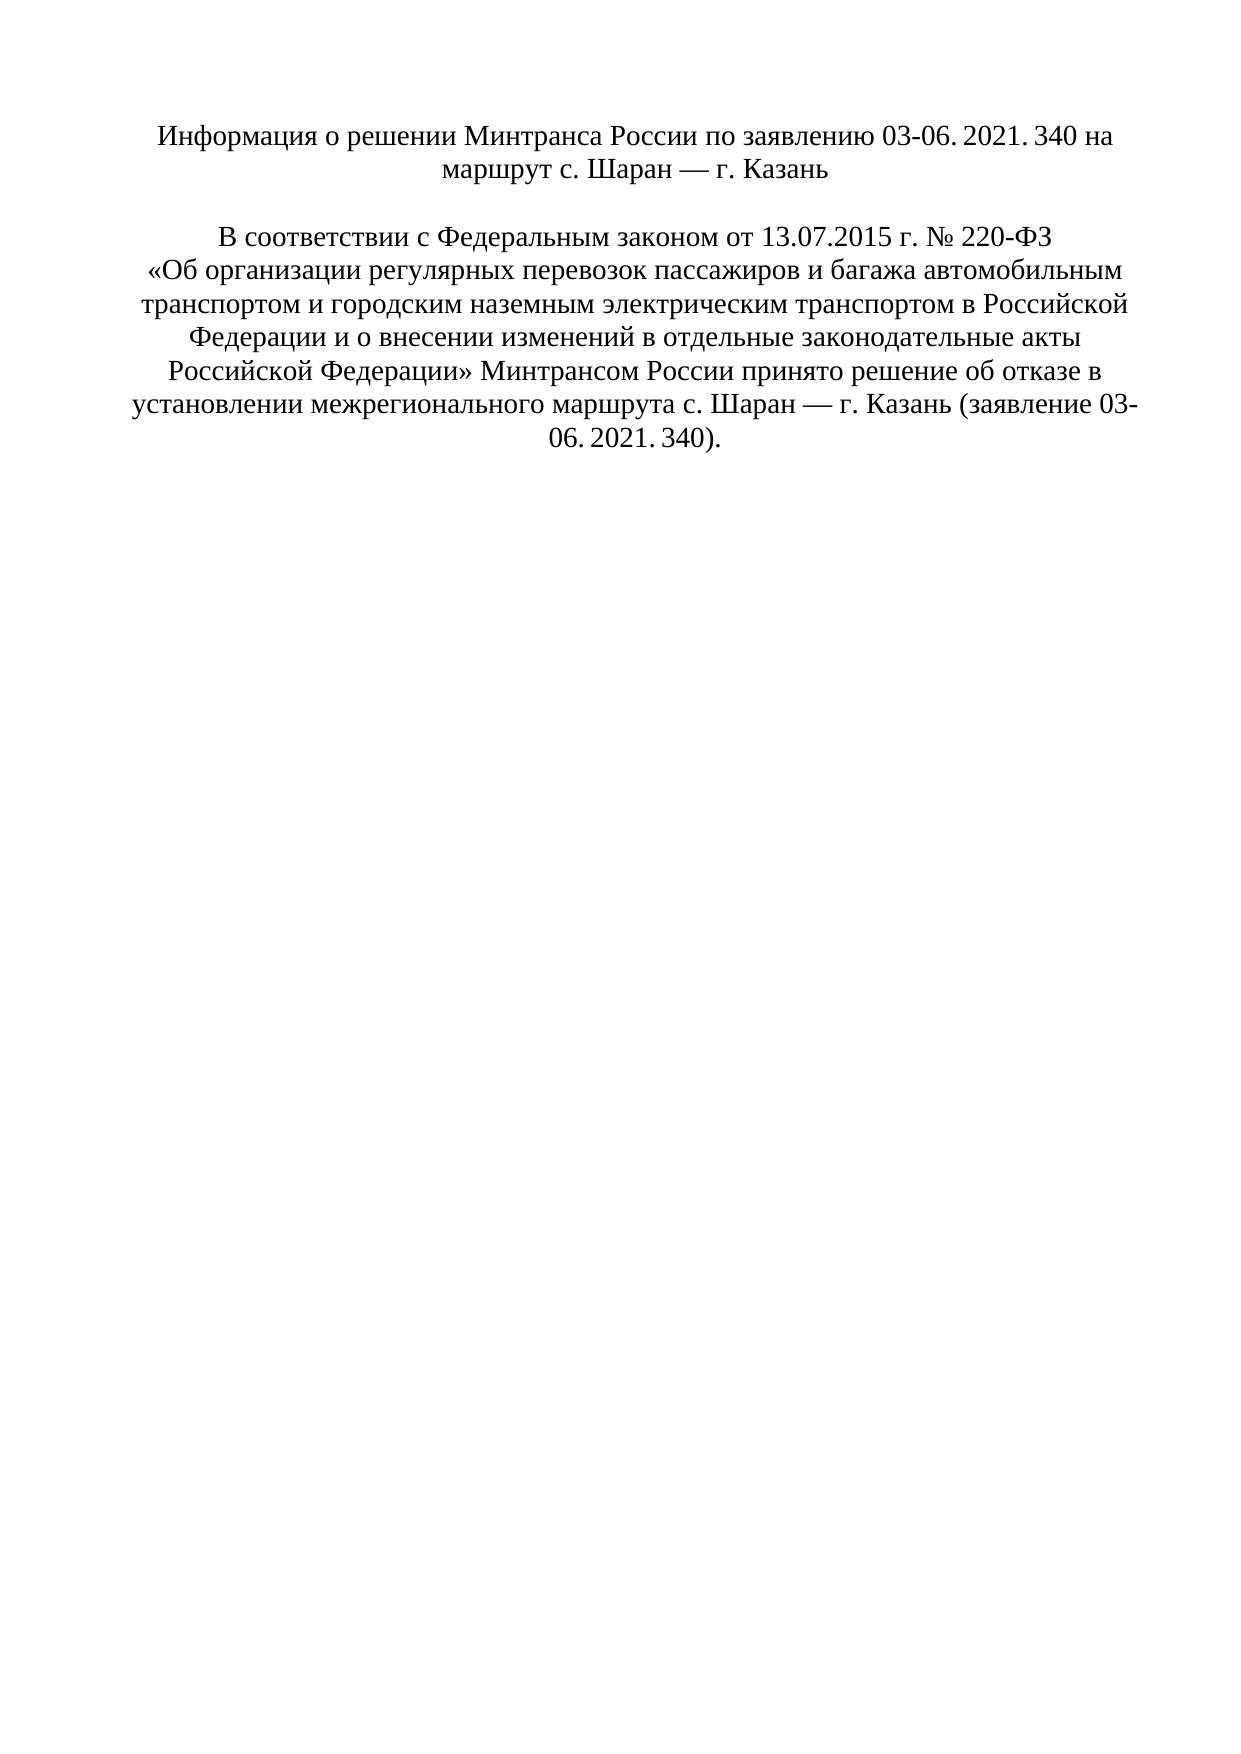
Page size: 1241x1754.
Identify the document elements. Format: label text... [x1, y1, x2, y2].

text В соответствии с Федеральным законом от 13.07.2015 г. № 220-ФЗ «Об организации регулярных перевозок пассажиров и багажа автомобильным транспортом и городским наземным электрическим транспортом в Российской Федерации и о внесении изменений в отдельные законодательные акты Российской Федерации» Минтрансом России принято решение об отказе в установлении межрегионального маршрута с. Шаран — г. Казань (заявление 03-06. 2021. 340). [118, 219, 1152, 453]
text Информация о решении Минтранса России по заявлению 03-06. 2021. 340 на маршрут с. Шаран — г. Казань [118, 118, 1152, 185]
